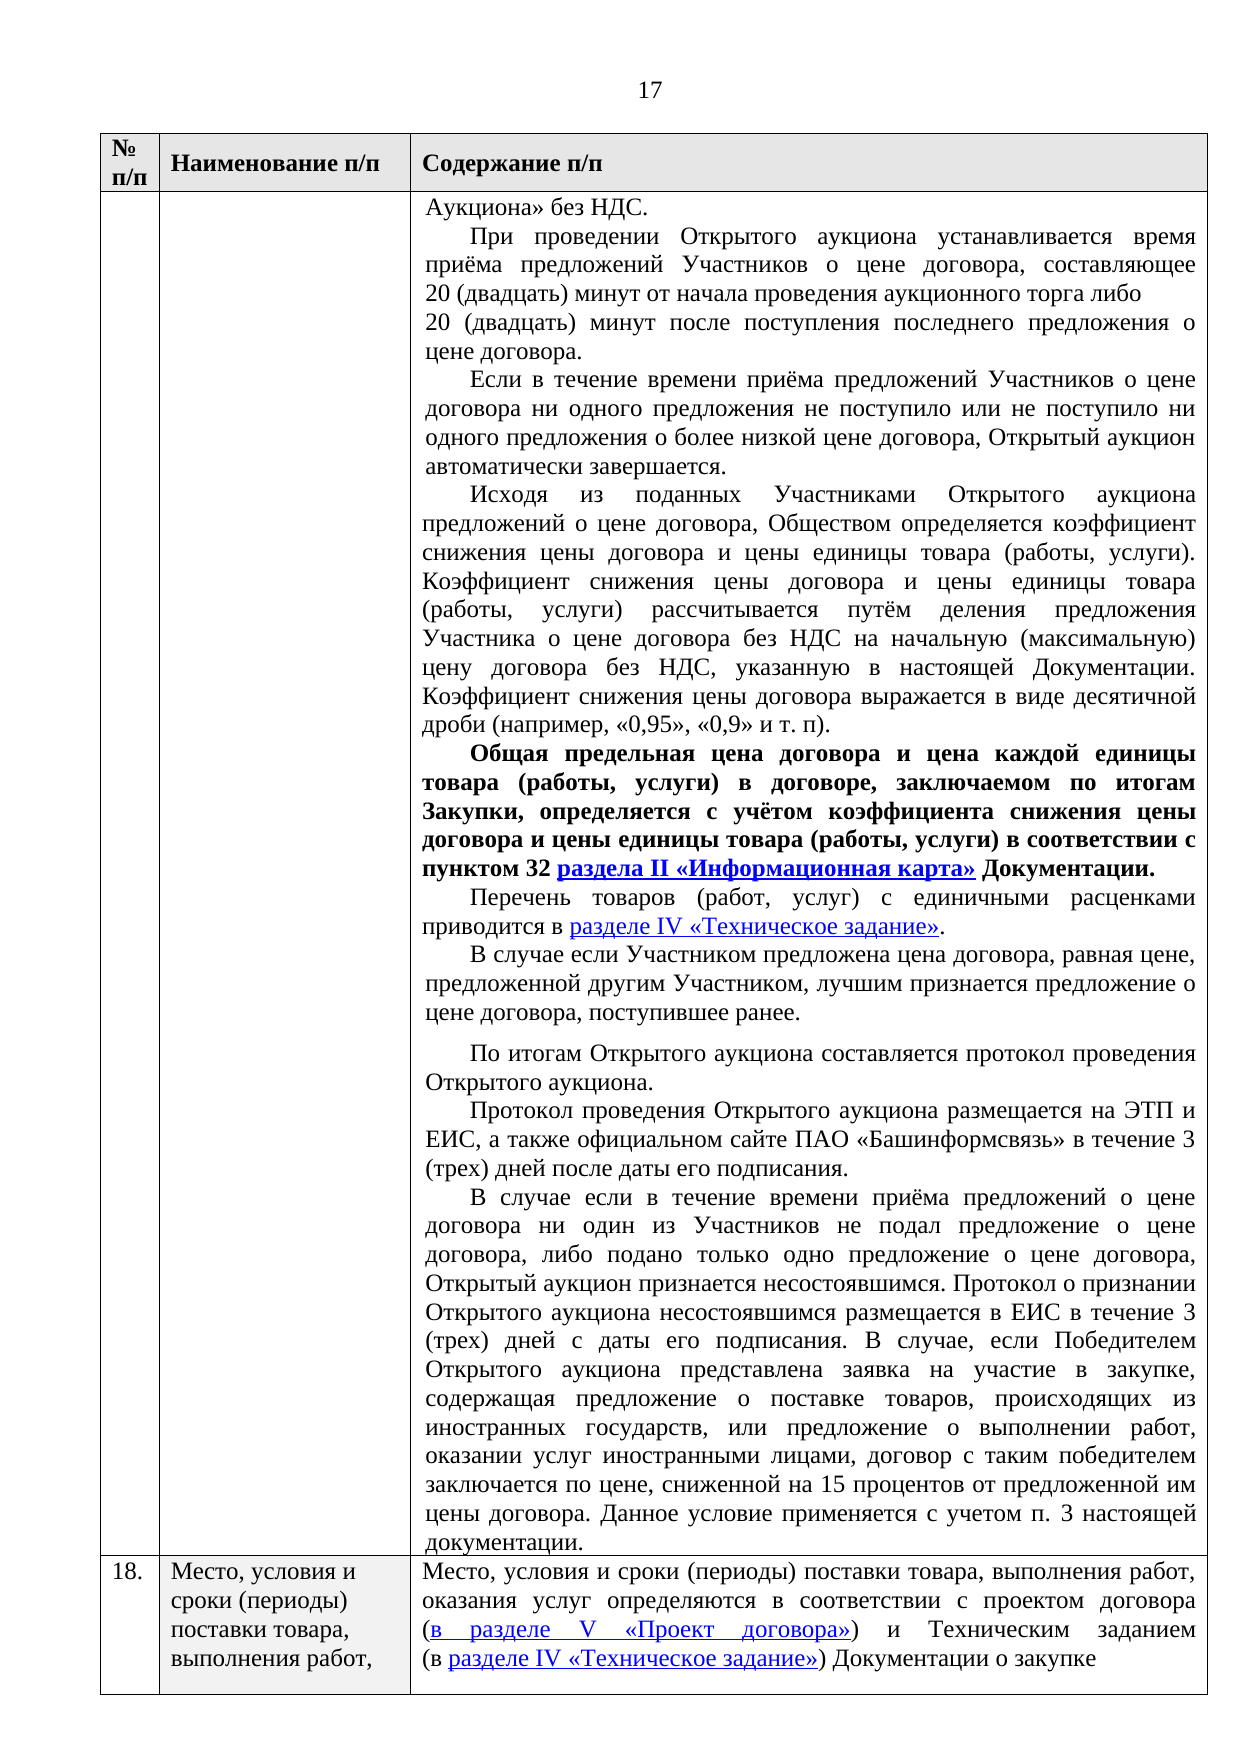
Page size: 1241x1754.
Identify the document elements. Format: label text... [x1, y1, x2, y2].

table_header Содержание п/п [411, 134, 1207, 191]
table_cell [101, 1556, 159, 1694]
table_header № п/п [101, 134, 159, 191]
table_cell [160, 1556, 410, 1694]
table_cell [411, 192, 1207, 1555]
table_header Наименование п/п [160, 134, 410, 191]
table_cell [101, 192, 159, 1555]
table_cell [411, 1556, 1207, 1694]
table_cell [160, 192, 410, 1555]
